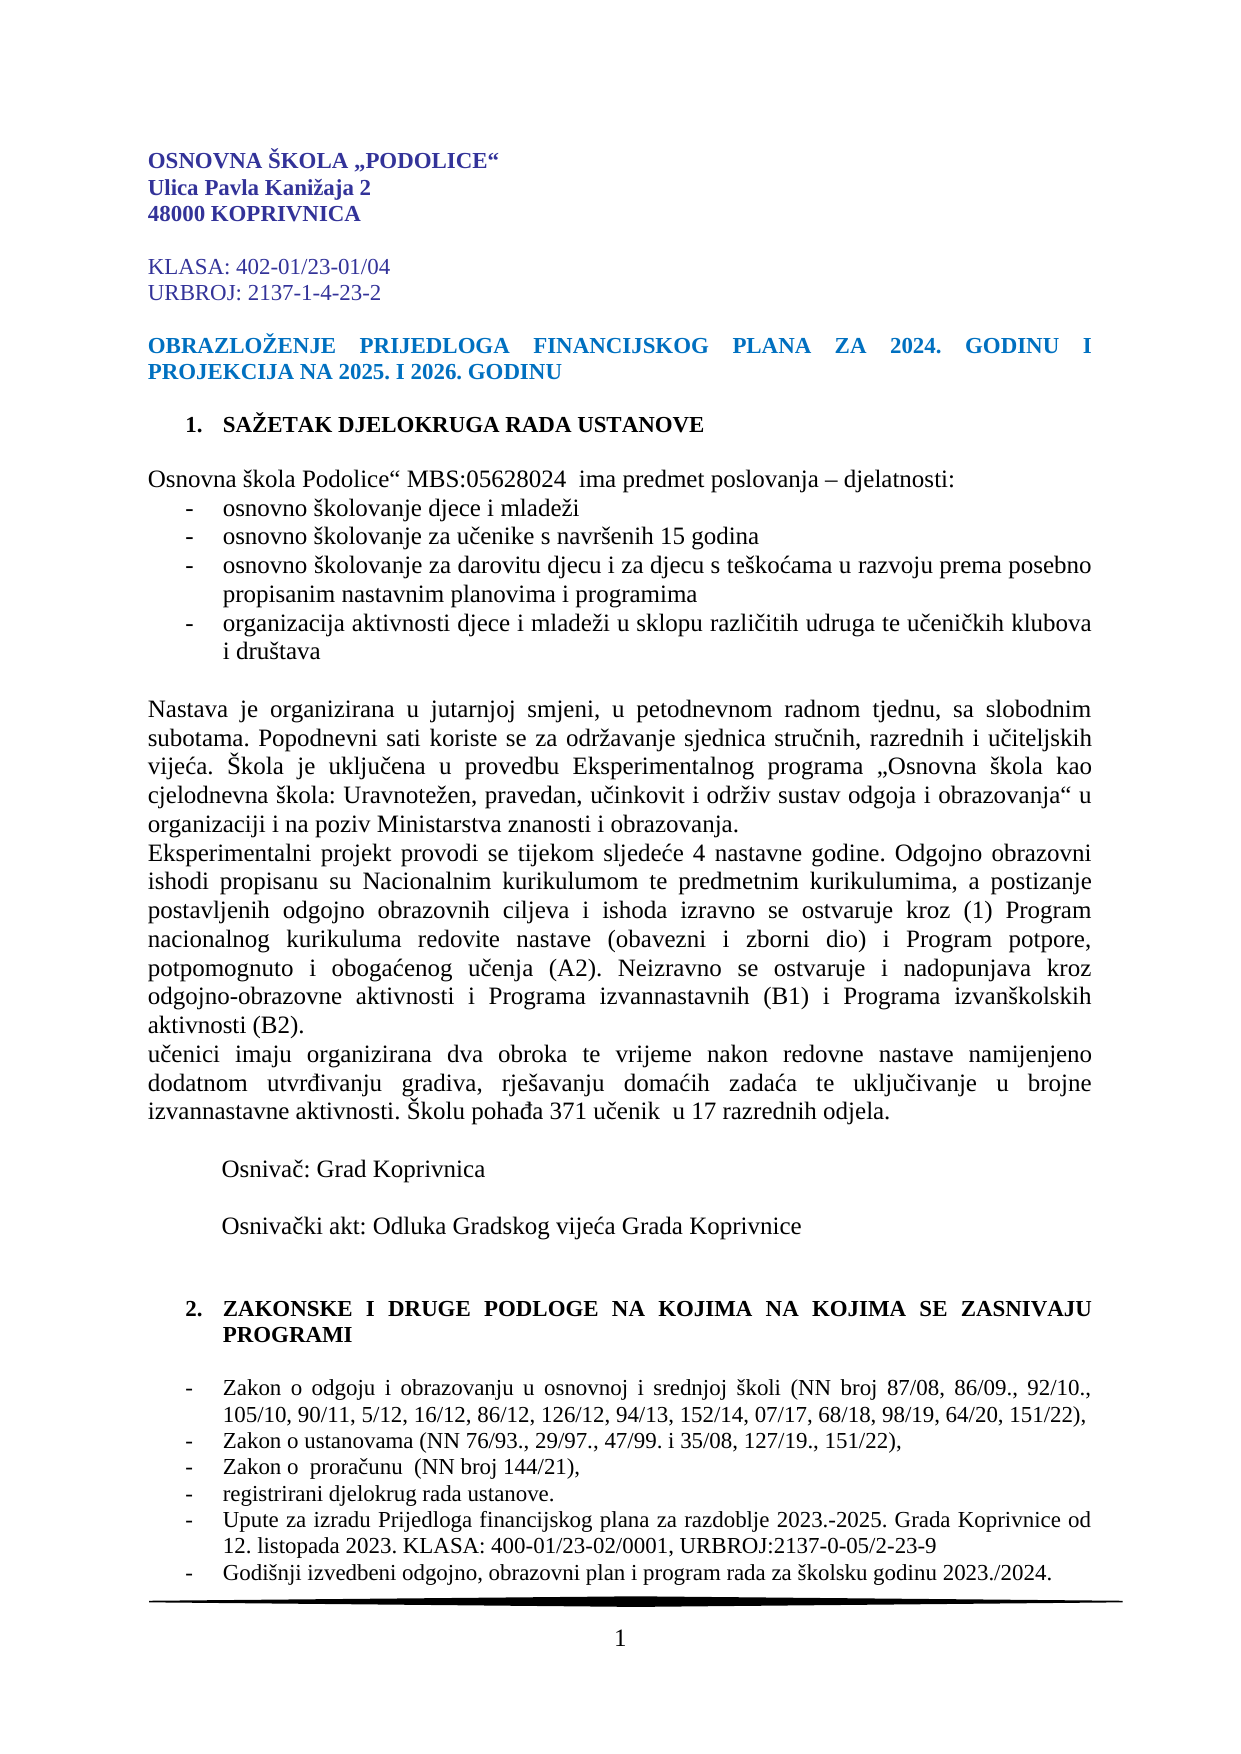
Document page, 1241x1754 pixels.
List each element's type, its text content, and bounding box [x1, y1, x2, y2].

text Ulica Pavla Kanižaja 2 [148, 174, 1093, 200]
list Zakon o odgoju i obrazovanju u osnovnoj i srednjoj školi (NN broj 87/08, 86/09., 92/10., 105/10, 90/11, 5/12, 16/12, 86/12, 126/12, 94/13, 152/14, 07/17, 68/18, 98/19, 64/20, 151/22), [185, 1374, 1093, 1427]
text Eksperimentalni projekt provodi se tijekom sljedeće 4 nastavne godine. Odgojno obrazovni ishodi propisanu su Nacionalnim kurikulumom te predmetnim kurikulumima, a postizanje postavljenih odgojno obrazovnih ciljeva i ishoda izravno se ostvaruje kroz (1) Program nacionalnog kurikuluma redovite nastave (obavezni i zborni dio) i Program potpore, potpomognuto i obogaćenog učenja (A2). Neizravno se ostvaruje i nadopunjava kroz odgojno-obrazovne aktivnosti i Programa izvannastavnih (B1) i Programa izvanškolskih aktivnosti (B2). [148, 838, 1093, 1039]
text Osnovna škola Podolice“ MBS:05628024 ima predmet poslovanja – djelatnosti: [148, 464, 1093, 493]
text 48000 KOPRIVNICA [148, 200, 1093, 227]
list osnovno školovanje za darovitu djecu i za djecu s teškoćama u razvoju prema posebno propisanim nastavnim planovima i programima [185, 550, 1093, 608]
text Osnivački akt: Odluka Gradskog vijeća Grada Koprivnice [221, 1211, 1093, 1240]
list organizacija aktivnosti djece i mladeži u sklopu različitih udruga te učeničkih klubova i društava [185, 608, 1093, 665]
list registrirani djelokrug rada ustanove. [185, 1480, 1093, 1506]
list ZAKONSKE I DRUGE PODLOGE NA KOJIMA NA KOJIMA SE ZASNIVAJU PROGRAMI [185, 1295, 1093, 1348]
text OSNOVNA ŠKOLA „PODOLICE“ [148, 148, 1093, 174]
text Nastava je organizirana u jutarnjoj smjeni, u petodnevnom radnom tjednu, sa slobodnim subotama. Popodnevni sati koriste se za održavanje sjednica stručnih, razrednih i učiteljskih vijeća. Škola je uključena u provedbu Eksperimentalnog programa „Osnovna škola kao cjelodnevna škola: Uravnotežen, pravedan, učinkovit i održiv sustav odgoja i obrazovanja“ u organizaciji i na poziv Ministarstva znanosti i obrazovanja. [148, 694, 1093, 838]
list Zakon o proračunu (NN broj 144/21), [185, 1453, 1093, 1480]
list SAŽETAK DJELOKRUGA RADA USTANOVE [185, 411, 1093, 437]
list osnovno školovanje za učenike s navršenih 15 godina [185, 521, 1093, 550]
text URBROJ: 2137-1-4-23-2 [148, 279, 1093, 306]
list Zakon o ustanovama (NN 76/93., 29/97., 47/99. i 35/08, 127/19., 151/22), [185, 1427, 1093, 1453]
text OBRAZLOŽENJE PRIJEDLOGA FINANCIJSKOG PLANA ZA 2024. GODINU I PROJEKCIJA NA 2025. I 2026. GODINU [148, 332, 1093, 385]
list Godišnji izvedbeni odgojno, obrazovni plan i program rada za školsku godinu 2023./2024. [185, 1559, 1093, 1585]
list osnovno školovanje djece i mladeži [185, 493, 1093, 521]
text KLASA: 402-01/23-01/04 [148, 253, 1093, 279]
text Osnivač: Grad Koprivnica [221, 1154, 1093, 1183]
list Upute za izradu Prijedloga financijskog plana za razdoblje 2023.-2025. Grada Koprivnice od 12. listopada 2023. KLASA: 400-01/23-02/0001, URBROJ:2137-0-05/2-23-9 [185, 1506, 1093, 1559]
text učenici imaju organizirana dva obroka te vrijeme nakon redovne nastave namijenjeno dodatnom utvrđivanju gradiva, rješavanju domaćih zadaća te uključivanje u brojne izvannastavne aktivnosti. Školu pohađa 371 učenik u 17 razrednih odjela. [148, 1039, 1093, 1125]
